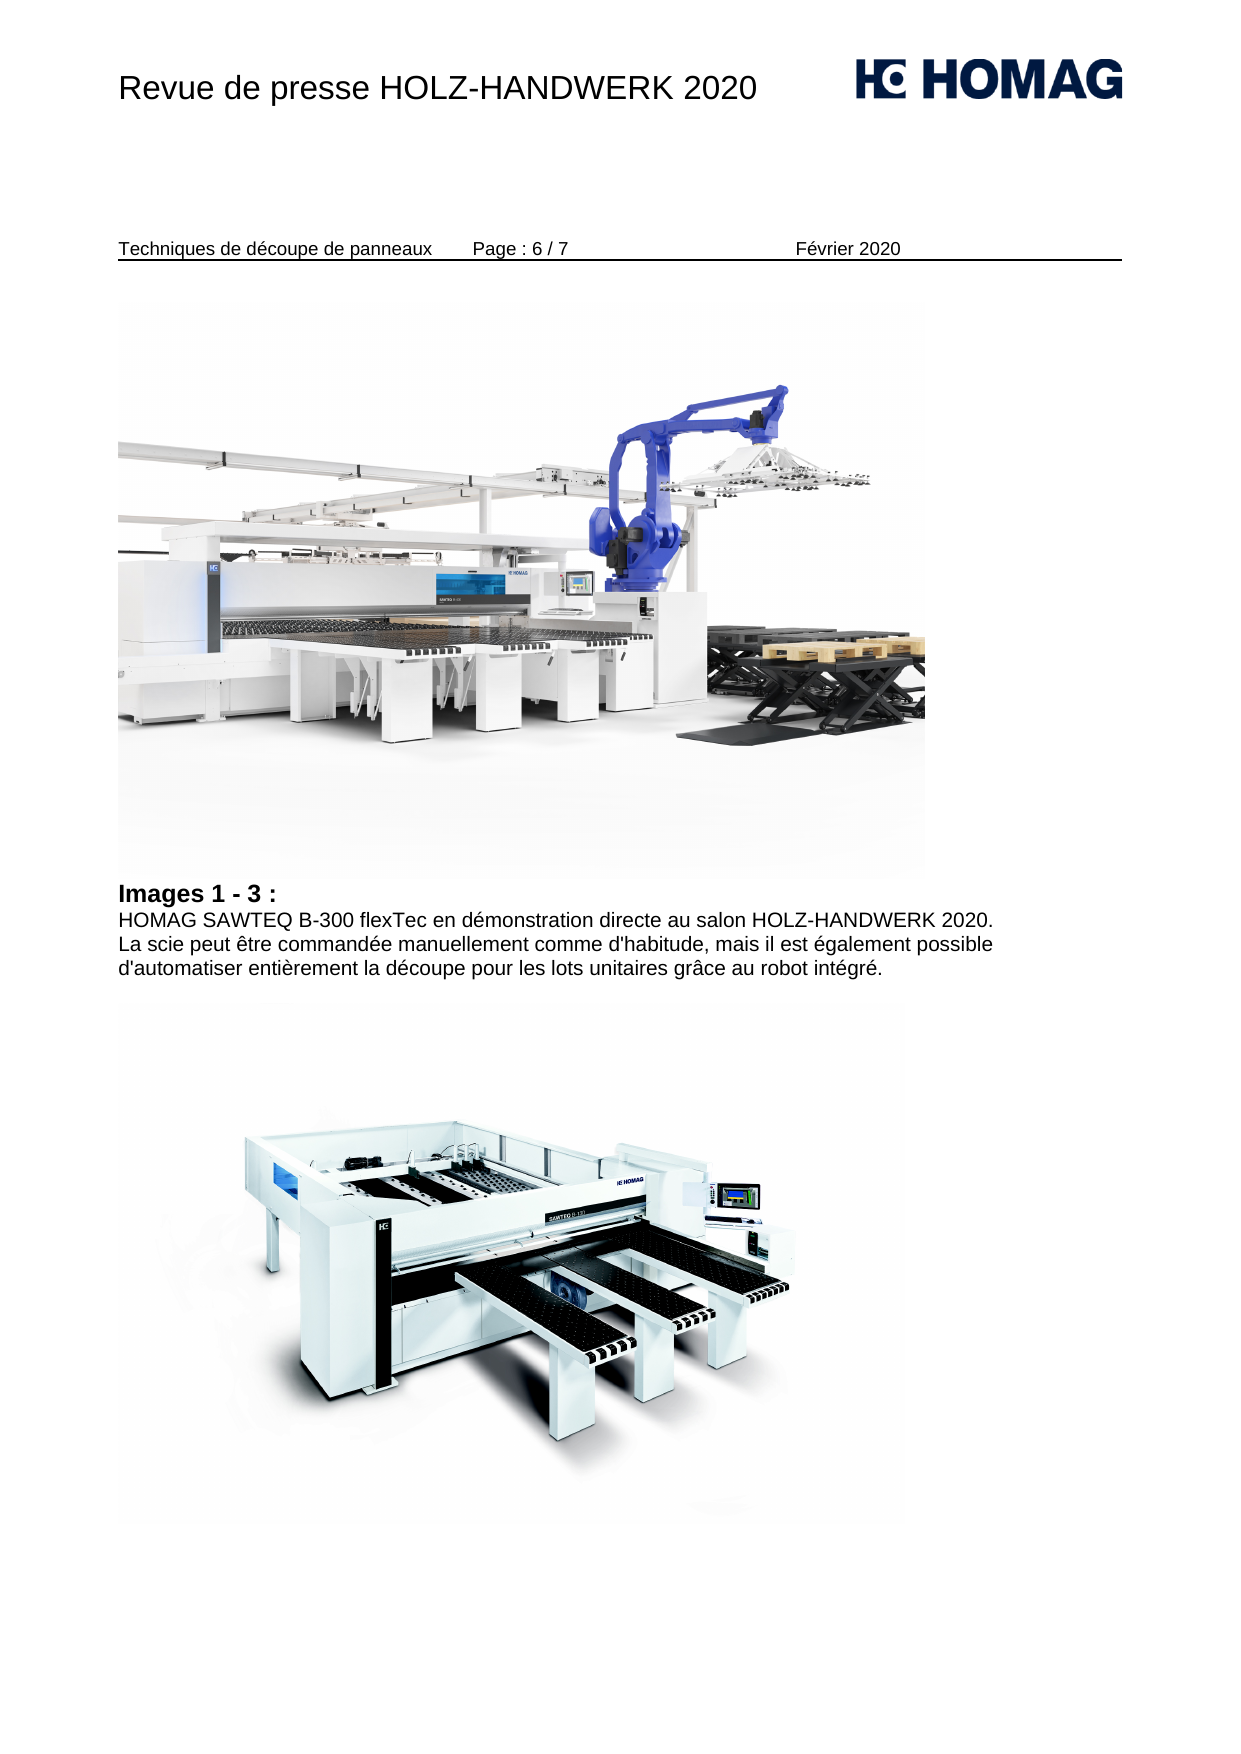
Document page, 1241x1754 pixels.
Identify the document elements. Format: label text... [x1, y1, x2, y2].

picture [118, 1003, 905, 1524]
picture [856, 59, 1123, 99]
text Images 1 - 3 : [118, 879, 1004, 908]
text HOMAG SAWTEQ B-300 flexTec en démonstration directe au salon HOLZ-HANDWERK 2020. La scie peut être commandée manuellement comme d'habitude, mais il est également possible d'automatiser entièrement la découpe pour les lots unitaires grâce au robot intégré. [118, 908, 1004, 979]
picture [118, 302, 925, 879]
